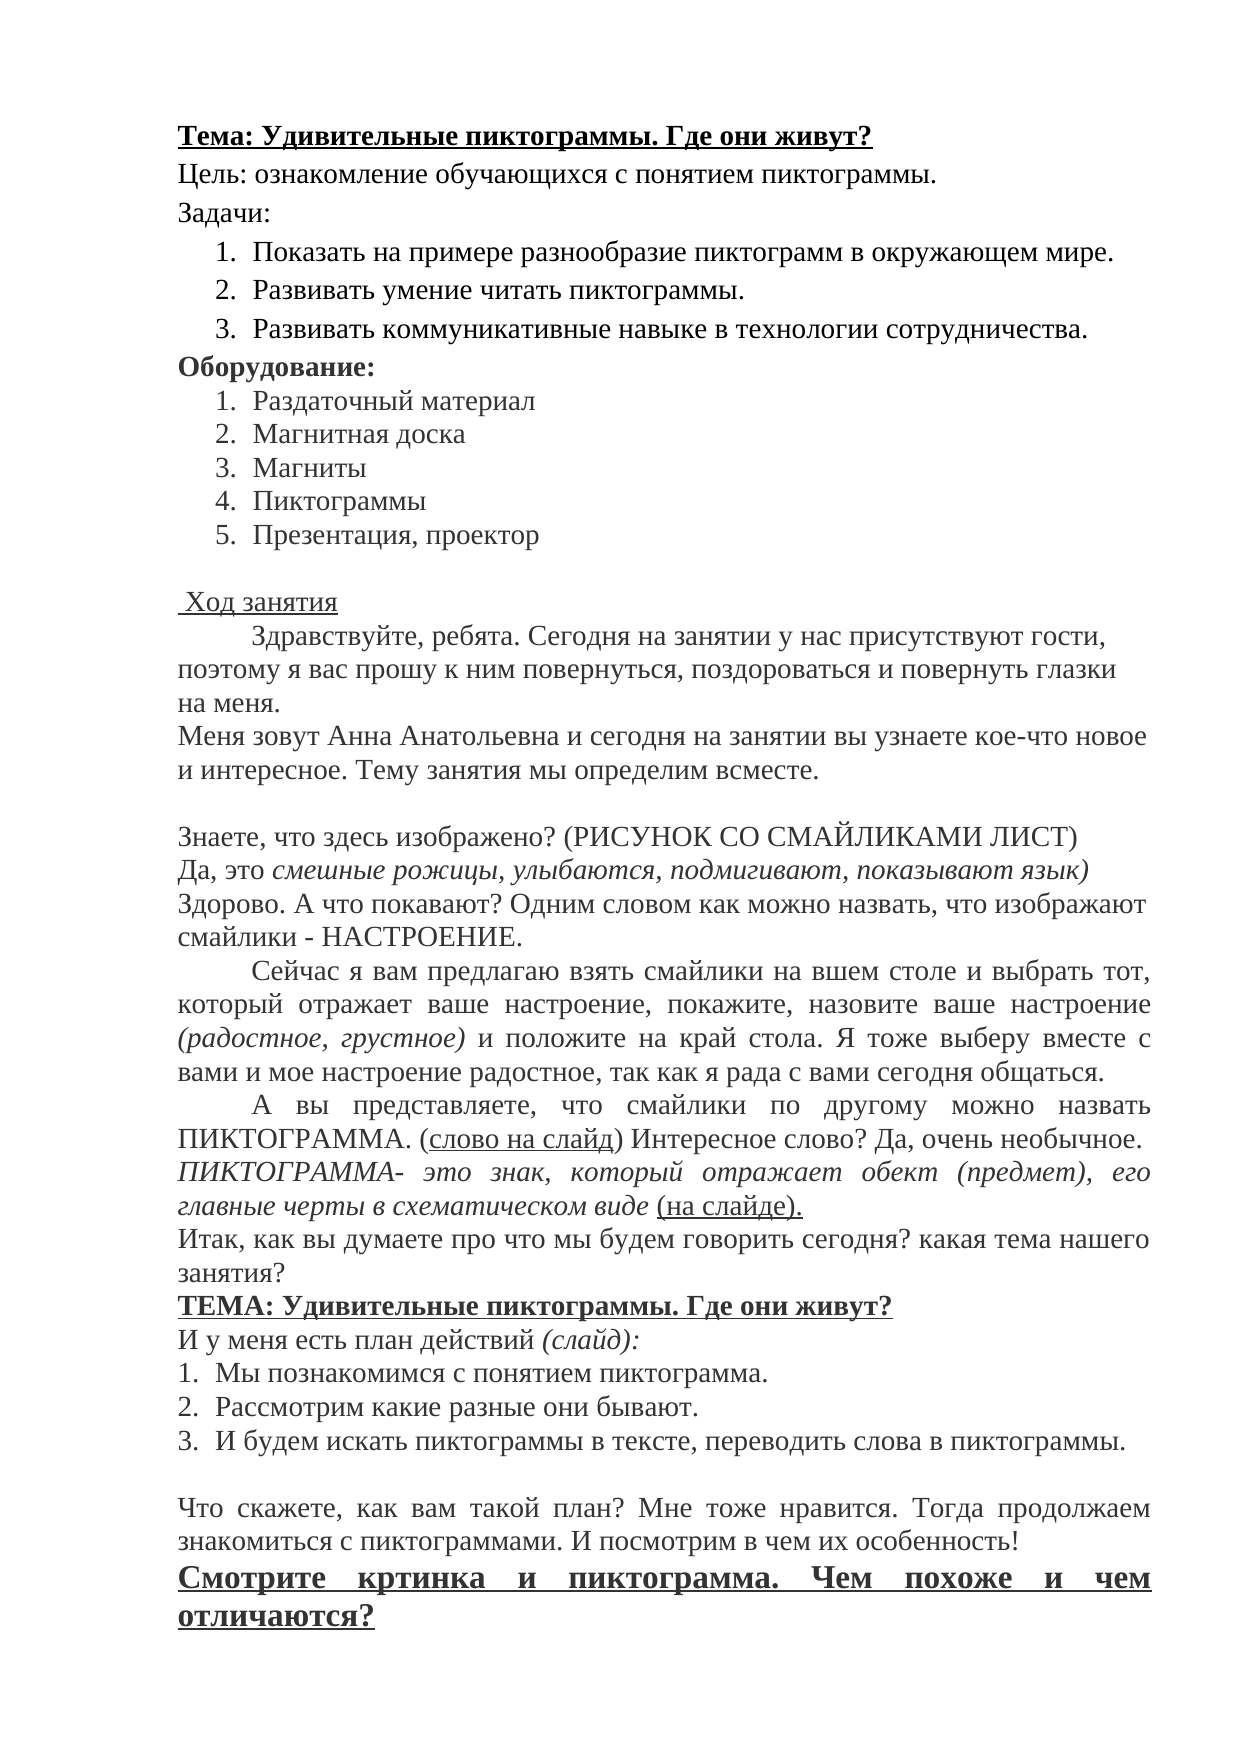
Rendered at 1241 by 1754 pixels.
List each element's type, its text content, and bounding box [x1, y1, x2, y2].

text Знаете, что здесь изображено? (РИСУНОК СО СМАЙЛИКАМИ ЛИСТ) [177, 819, 1152, 852]
text Да, это смешные рожицы, улыбаются, подмигивают, показывают язык) Здорово. А что покавают? Одним словом как можно назвать, что изображают смайлики - НАСТРОЕНИЕ. [177, 852, 1152, 953]
list Развивать умение читать пиктограммы. [215, 272, 1152, 306]
list Развивать коммуникативные навыке в технологии сотрудничества. [215, 311, 1152, 344]
text ПИКТОГРАММА- это знак, который отражает обект (предмет), его главные черты в схематическом виде (на слайде). [177, 1154, 1152, 1221]
text Ход занятия [177, 584, 1152, 618]
text Цель: ознакомление обучающихся с понятием пиктограммы. [177, 157, 1152, 190]
text А вы представляете, что смайлики по другому можно назвать ПИКТОГРАММА. (слово на слайд) Интересное слово? Да, очень необычное. [177, 1087, 1152, 1154]
text Задачи: [177, 195, 1152, 229]
text ТЕМА: Удивительные пиктограммы. Где они живут? [177, 1288, 1152, 1322]
list Презентация, проектор [215, 517, 1152, 551]
list Магнитная доска [215, 416, 1152, 450]
text Итак, как вы думаете про что мы будем говорить сегодня? какая тема нашего занятия? [177, 1221, 1152, 1288]
list Рассмотрим какие разные они бывают. [177, 1389, 1152, 1423]
text Смотрите кртинка и пиктограмма. Чем похоже и чем отличаются? [177, 1557, 1152, 1590]
list И будем искать пиктограммы в тексте, переводить слова в пиктограммы. [177, 1423, 1152, 1456]
list Раздаточный материал [215, 383, 1152, 416]
text Что скажете, как вам такой план? Мне тоже нравится. Тогда продолжаем знакомиться с пиктограммами. И посмотрим в чем их особенность! [177, 1490, 1152, 1557]
list Магниты [215, 450, 1152, 483]
text Сейчас я вам предлагаю взять смайлики на вшем столе и выбрать тот, который отражает ваше настроение, покажите, назовите ваше настроение (радостное, грустное) и положите на край стола. Я тоже выберу вместе с вами и мое настроение радостное, так как я рада с вами сегодня общаться. [177, 953, 1152, 1087]
text И у меня есть план действий (слайд): [177, 1322, 1152, 1356]
text Тема: Удивительные пиктограммы. Где они живут? [177, 118, 1152, 152]
text Оборудование: [177, 349, 1152, 383]
list Показать на примере разнообразие пиктограмм в окружающем мире. [215, 234, 1152, 267]
text Здравствуйте, ребята. Сегодня на занятии у нас присутствуют гости, поэтому я вас прошу к ним повернуться, поздороваться и повернуть глазки на меня. [177, 618, 1152, 718]
text Меня зовут Анна Анатольевна и сегодня на занятии вы узнаете кое-что новое и интересное. Тему занятия мы определим всместе. [177, 718, 1152, 785]
list Мы познакомимся с понятием пиктограмма. [177, 1356, 1152, 1389]
text Смотрите кртинка и пиктограмма. Чем похоже и чем отличаются? [177, 1591, 1152, 1633]
list Пиктограммы [215, 483, 1152, 517]
